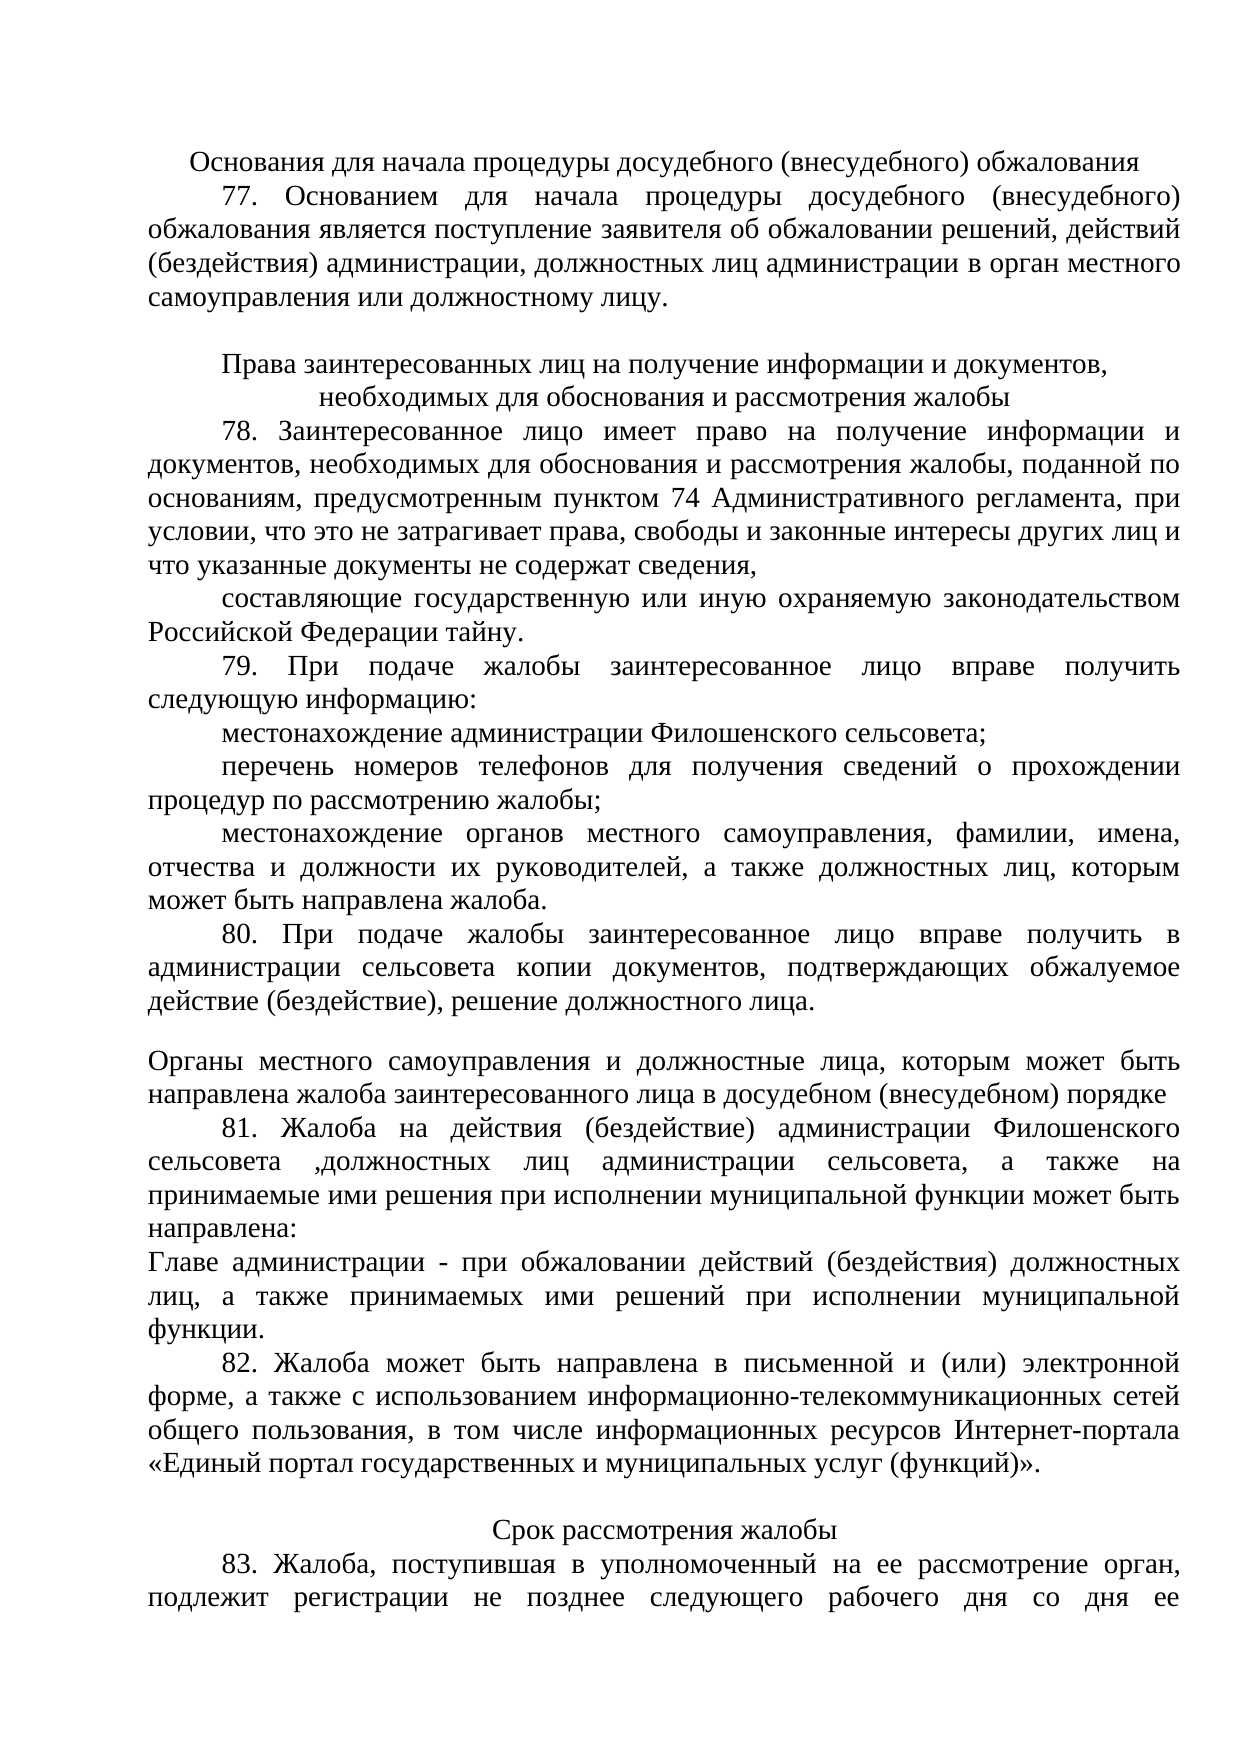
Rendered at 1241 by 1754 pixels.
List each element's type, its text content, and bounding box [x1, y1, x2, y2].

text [148, 1546, 1181, 1613]
text Органы местного самоуправления и должностные лица, которым может быть направлена жалоба заинтересованного лица в досудебном (внесудебном) порядке [148, 1043, 1181, 1110]
text 79. При подаче жалобы заинтересованное лицо вправе получить следующую информацию: [148, 648, 1181, 715]
text Основания для начала процедуры досудебного (внесудебного) обжалования [148, 144, 1181, 178]
text Права заинтересованных лиц на получение информации и документов, необходимых для обоснования и рассмотрения жалобы [148, 346, 1181, 413]
text 80. При подаче жалобы заинтересованное лицо вправе получить в администрации сельсовета копии документов, подтверждающих обжалуемое действие (бездействие), решение должностного лица. [148, 916, 1181, 1017]
text Срок рассмотрения жалобы [148, 1512, 1181, 1546]
text 78. Заинтересованное лицо имеет право на получение информации и документов, необходимых для обоснования и рассмотрения жалобы, поданной по основаниям, предусмотренным пунктом 74 Административного регламента, при условии, что это не затрагивает права, свободы и законные интересы других лиц и что указанные документы не содержат сведения, [148, 413, 1181, 581]
text 77. Основанием для начала процедуры досудебного (внесудебного) обжалования является поступление заявителя об обжаловании решений, действий (бездействия) администрации, должностных лиц администрации в орган местного самоуправления или должностному лицу. [148, 178, 1181, 312]
text местонахождение администрации Филошенского сельсовета; [148, 715, 1181, 748]
text перечень номеров телефонов для получения сведений о прохождении процедур по рассмотрению жалобы; [148, 748, 1181, 815]
text 81. Жалоба на действия (бездействие) администрации Филошенского сельсовета ,должностных лиц администрации сельсовета, а также на принимаемые ими решения при исполнении муниципальной функции может быть направлена: [148, 1110, 1181, 1244]
text 82. Жалоба может быть направлена в письменной и (или) электронной форме, а также с использованием информационно-телекоммуникационных сетей общего пользования, в том числе информационных ресурсов Интернет-портала «Единый портал государственных и муниципальных услуг (функций)». [148, 1345, 1181, 1479]
text Главе администрации - при обжаловании действий (бездействия) должностных лиц, а также принимаемых ими решений при исполнении муниципальной функции. [148, 1244, 1181, 1345]
text составляющие государственную или иную охраняемую законодательством Российской Федерации тайну. [148, 581, 1181, 648]
text местонахождение органов местного самоуправления, фамилии, имена, отчества и должности их руководителей, а также должностных лиц, которым может быть направлена жалоба. [148, 815, 1181, 916]
